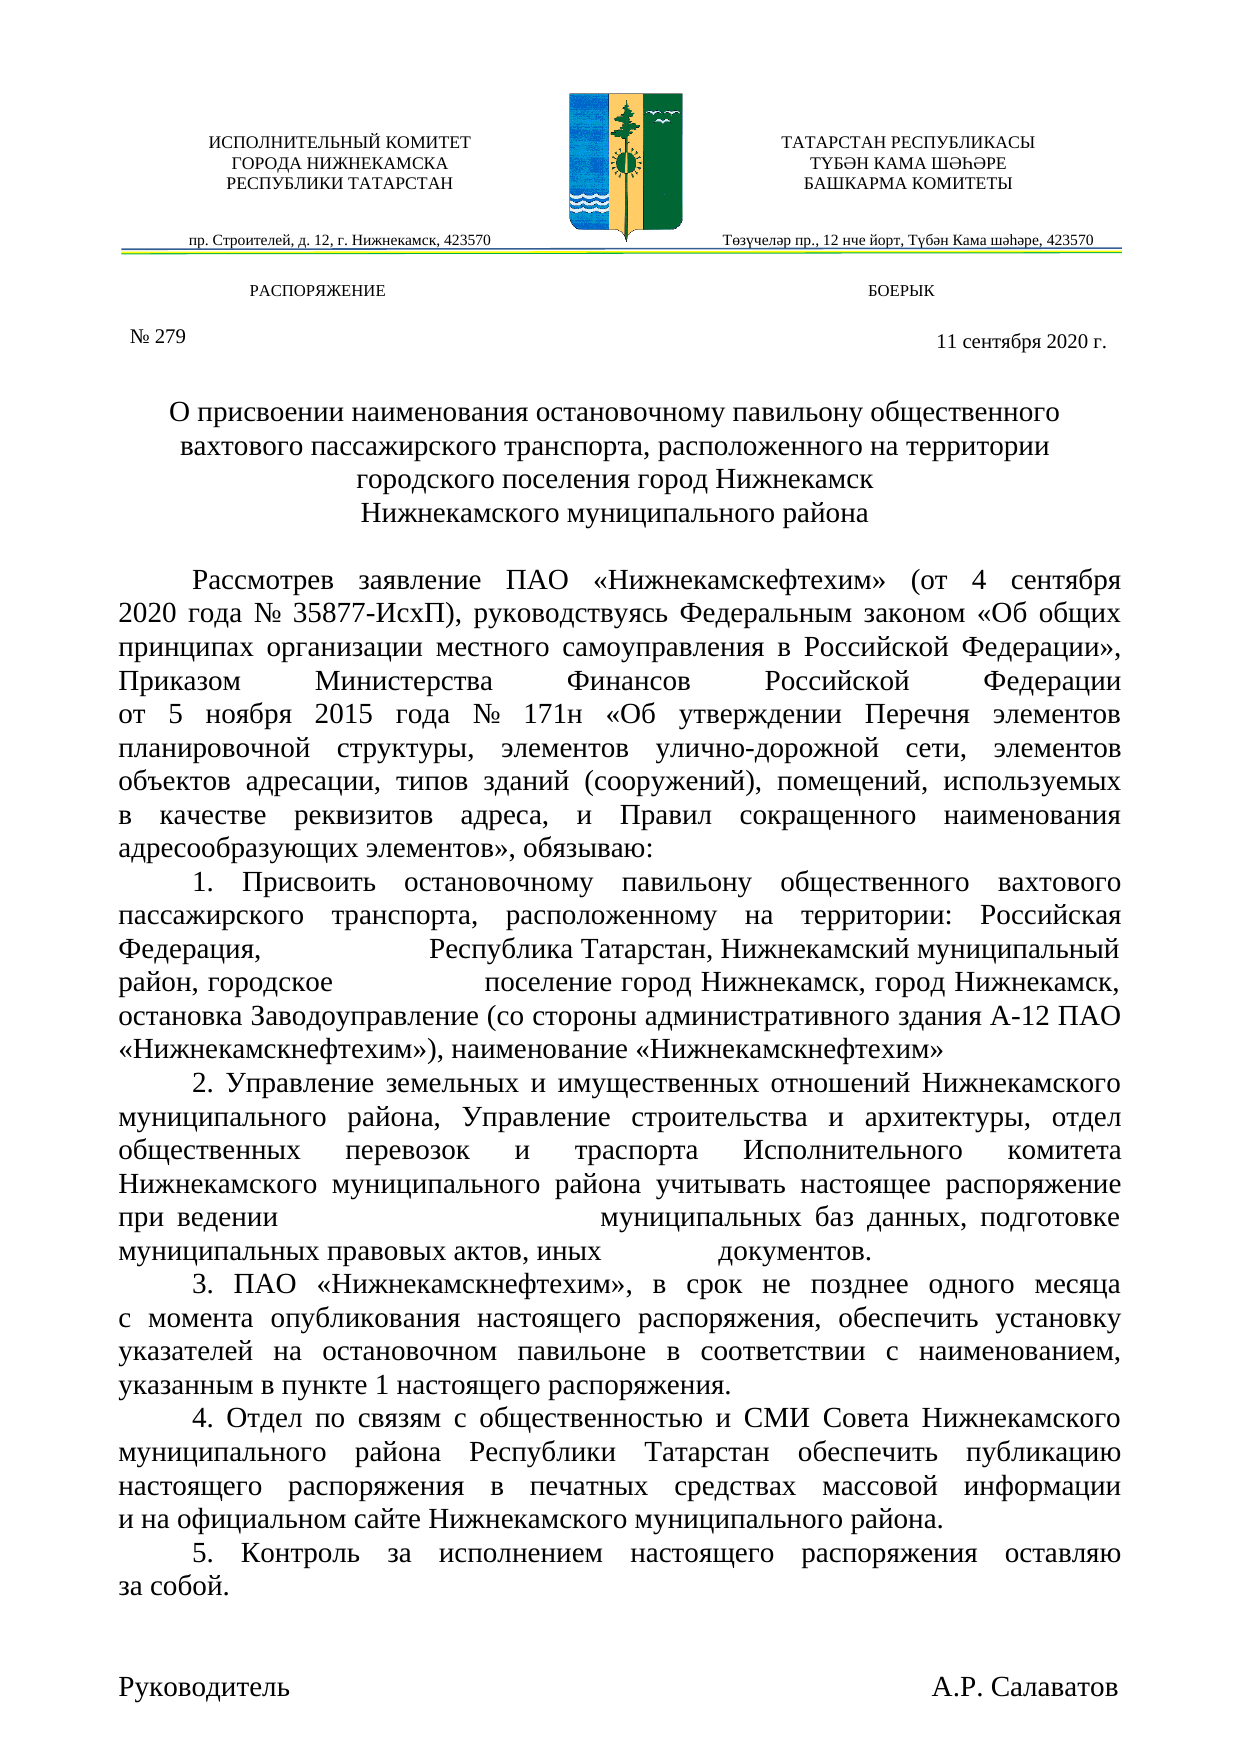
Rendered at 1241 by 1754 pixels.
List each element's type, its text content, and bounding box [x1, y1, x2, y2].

text Рассмотрев заявление ПАО «Нижнекамскефтехим» (от 4 сентября 2020 года № 35877-ИсхП), руководствуясь Федеральным законом «Об общих принципах организации местного самоуправления в Российской Федерации», Приказом Министерства Финансов Российской Федерации от 5 ноября 2015 года № 171н «Об утверждении Перечня элементов планировочной структуры, элементов улично-дорожной сети, элементов объектов адресации, типов зданий (сооружений), помещений, используемых в качестве реквизитов адреса, и Правил сокращенного наименования адресообразующих элементов», обязываю: [118, 562, 1122, 864]
table_cell РАСПОРЯЖЕНИЕ № 279 [118, 248, 664, 366]
table_header О присвоении наименования остановочному павильону общественного вахтового пассажирского транспорта, расположенного на территории городского поселения город Нижнекамск Нижнекамского муниципального района [118, 394, 1122, 562]
text 3. ПАО «Нижнекамскнефтехим», в срок не позднее одного месяца с момента опубликования настоящего распоряжения, обеспечить установку указателей на остановочном павильоне в соответствии с наименованием, указанным в пункте 1 настоящего распоряжения. [118, 1266, 1122, 1401]
table_header ИСПОЛНИТЕЛЬНЫЙ КОМИТЕТ ГОРОДА НИЖНЕКАМСКА РЕСПУБЛИКИ ТАТАРСТАН [118, 89, 561, 230]
picture [561, 88, 691, 247]
text 1. Присвоить остановочному павильону общественного вахтового пассажирского транспорта, расположенному на территории: Российская Федерация, Республика Татарстан, Нижнекамский муниципальный район, городское поселение город Нижнекамск, город Нижнекамск, остановка Заводоуправление (со стороны административного здания А-12 ПАО «Нижнекамскнефтехим»), наименование «Нижнекамскнефтехим» [118, 864, 1122, 1065]
table_cell пр. Строителей, д. 12, г. Нижнекамск, 423570 [118, 230, 561, 248]
table_cell Төзүчеләр пр., 12 нче йорт, Түбән Кама шәһәре, 423570 [694, 230, 1122, 247]
text 5. Контроль за исполнением настоящего распоряжения оставляю за собой. [118, 1535, 1122, 1602]
text Руководитель А.Р. Салаватов [118, 1669, 1122, 1702]
table_cell БОЕРЫК 11 сентября 2020 г. [665, 254, 1122, 366]
text 4. Отдел по связям с общественностью и СМИ Совета Нижнекамского муниципального района Республики Татарстан обеспечить публикацию настоящего распоряжения в печатных средствах массовой информации и на официальном сайте Нижнекамского муниципального района. [118, 1401, 1122, 1535]
table_header ТАТАРСТАН РЕСПУБЛИКАСЫ ТҮБӘН КАМА ШӘҺӘРЕ БАШКАРМА КОМИТЕТЫ [694, 89, 1122, 230]
text 2. Управление земельных и имущественных отношений Нижнекамского муниципального района, Управление строительства и архитектуры, отдел общественных перевозок и траспорта Исполнительного комитета Нижнекамского муниципального района учитывать настоящее распоряжение при ведении муниципальных баз данных, подготовке муниципальных правовых актов, иных документов. [118, 1065, 1122, 1266]
